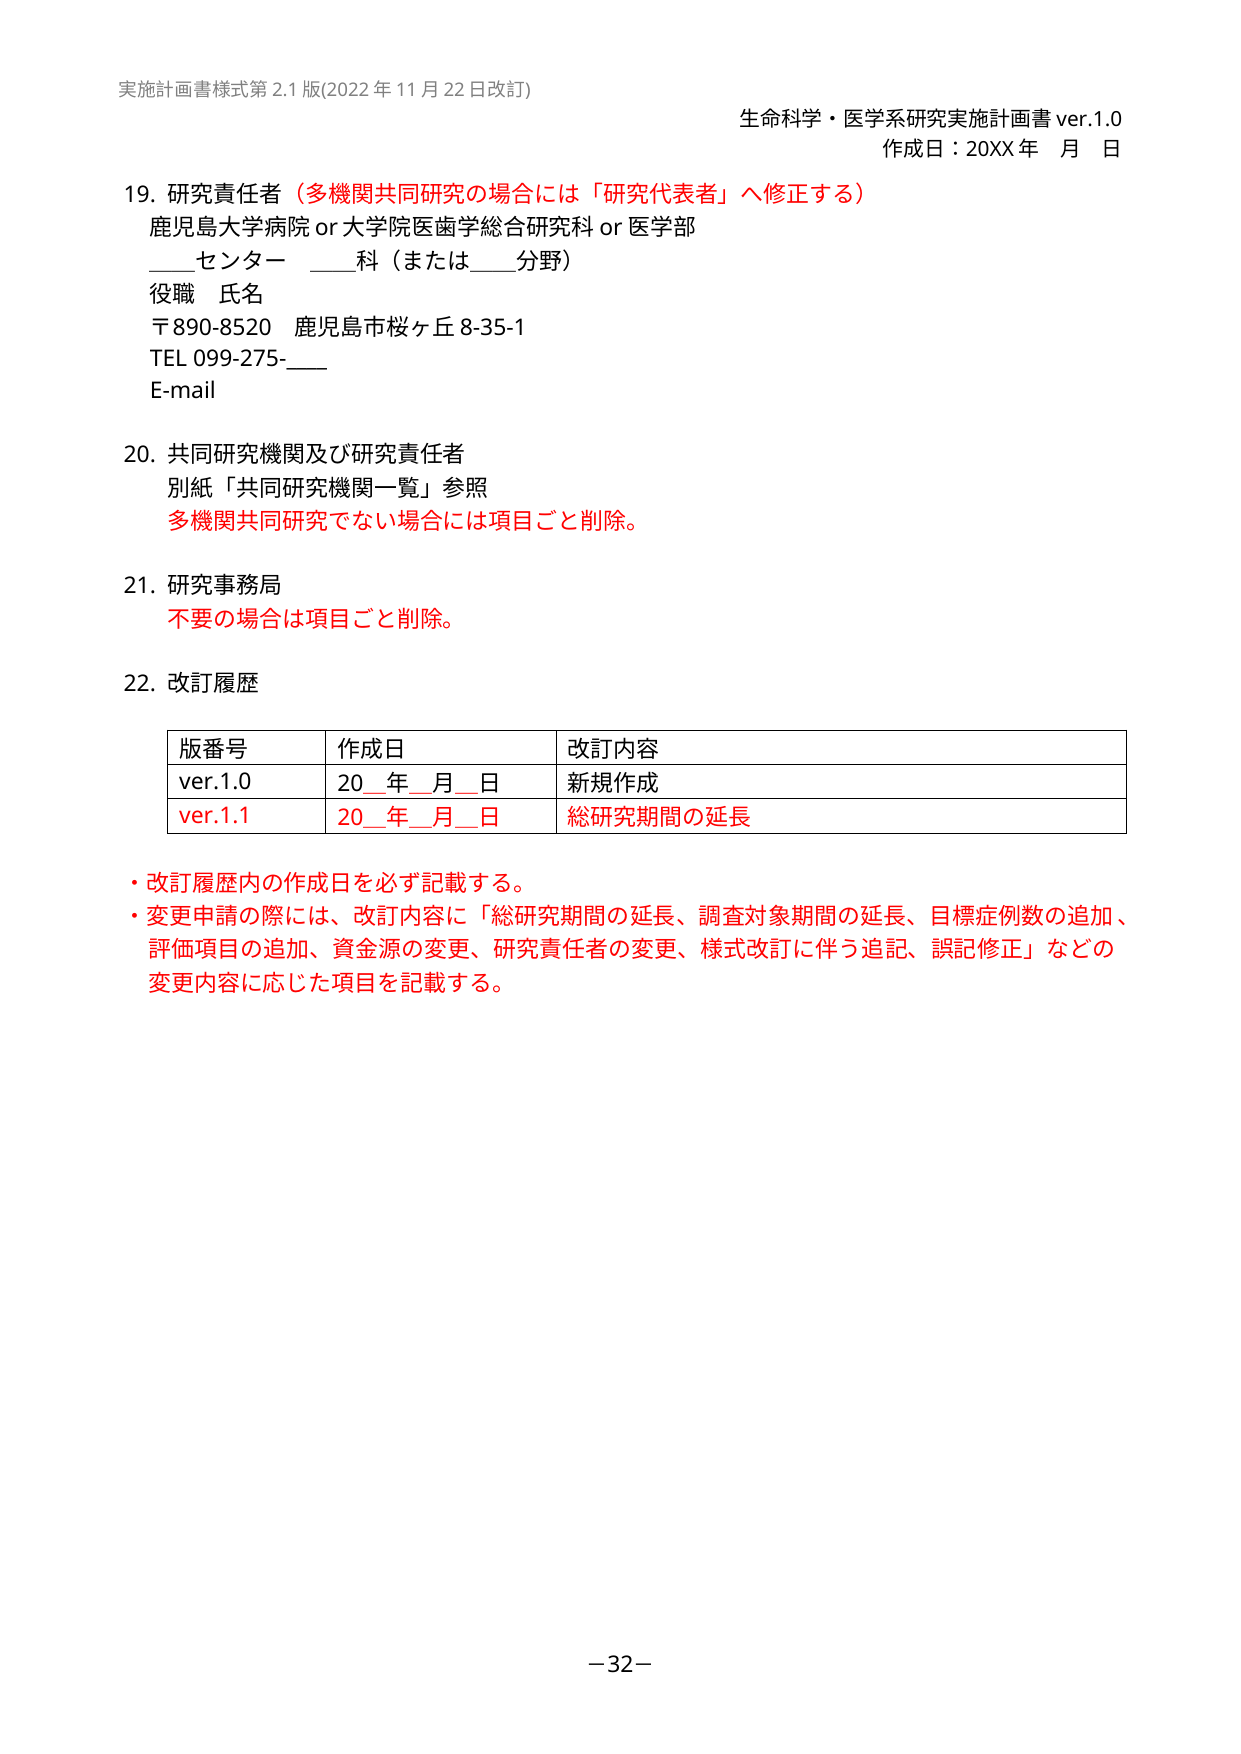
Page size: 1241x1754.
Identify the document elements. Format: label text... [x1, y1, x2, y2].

table_cell 20＿年＿月＿日 [326, 765, 556, 798]
list 改訂履歴 [123, 665, 1117, 698]
table_cell 総研究期間の延長 [557, 799, 1126, 833]
list 共同研究機関及び研究責任者 [123, 436, 1117, 469]
list 研究責任者（多機関共同研究の場合には「研究代表者」へ修正する） [123, 176, 1117, 209]
table_header 改訂内容 [557, 731, 1126, 764]
text ・変更申請の際には、改訂内容に「総研究期間の延長、調査対象期間の延長、目標症例数の追加、評価項目の追加、資金源の変更、研究責任者の変更、様式改訂に伴う追記、誤記修正」などの変更内容に応じた項目を記載する。 [123, 898, 1117, 998]
text 〒890-8520 鹿児島市桜ヶ丘8-35-1 [123, 309, 1117, 342]
table_cell 新規作成 [557, 765, 1126, 798]
text ・改訂履歴内の作成日を必ず記載する。 [123, 865, 1117, 898]
text 役職 氏名 [123, 276, 1117, 309]
text TEL 099-275-____ [123, 342, 1117, 374]
text ＿＿センター ＿＿科（または＿＿分野） [123, 243, 1117, 276]
list 研究事務局 [123, 567, 1117, 601]
table_cell ver.1.1 [168, 799, 325, 833]
text 鹿児島大学病院or大学院医歯学総合研究科or医学部 [123, 209, 1117, 243]
table_header 作成日 [326, 731, 556, 764]
table_header 版番号 [168, 731, 325, 764]
list 多機関共同研究でない場合には項目ごと削除。 [168, 503, 1117, 536]
text E-mail [123, 374, 1117, 405]
table_cell ver.1.0 [168, 765, 325, 798]
list 不要の場合は項目ごと削除。 [168, 601, 1117, 634]
list 別紙「共同研究機関一覧」参照 [168, 469, 1117, 503]
table_cell 20＿年＿月＿日 [326, 799, 556, 833]
